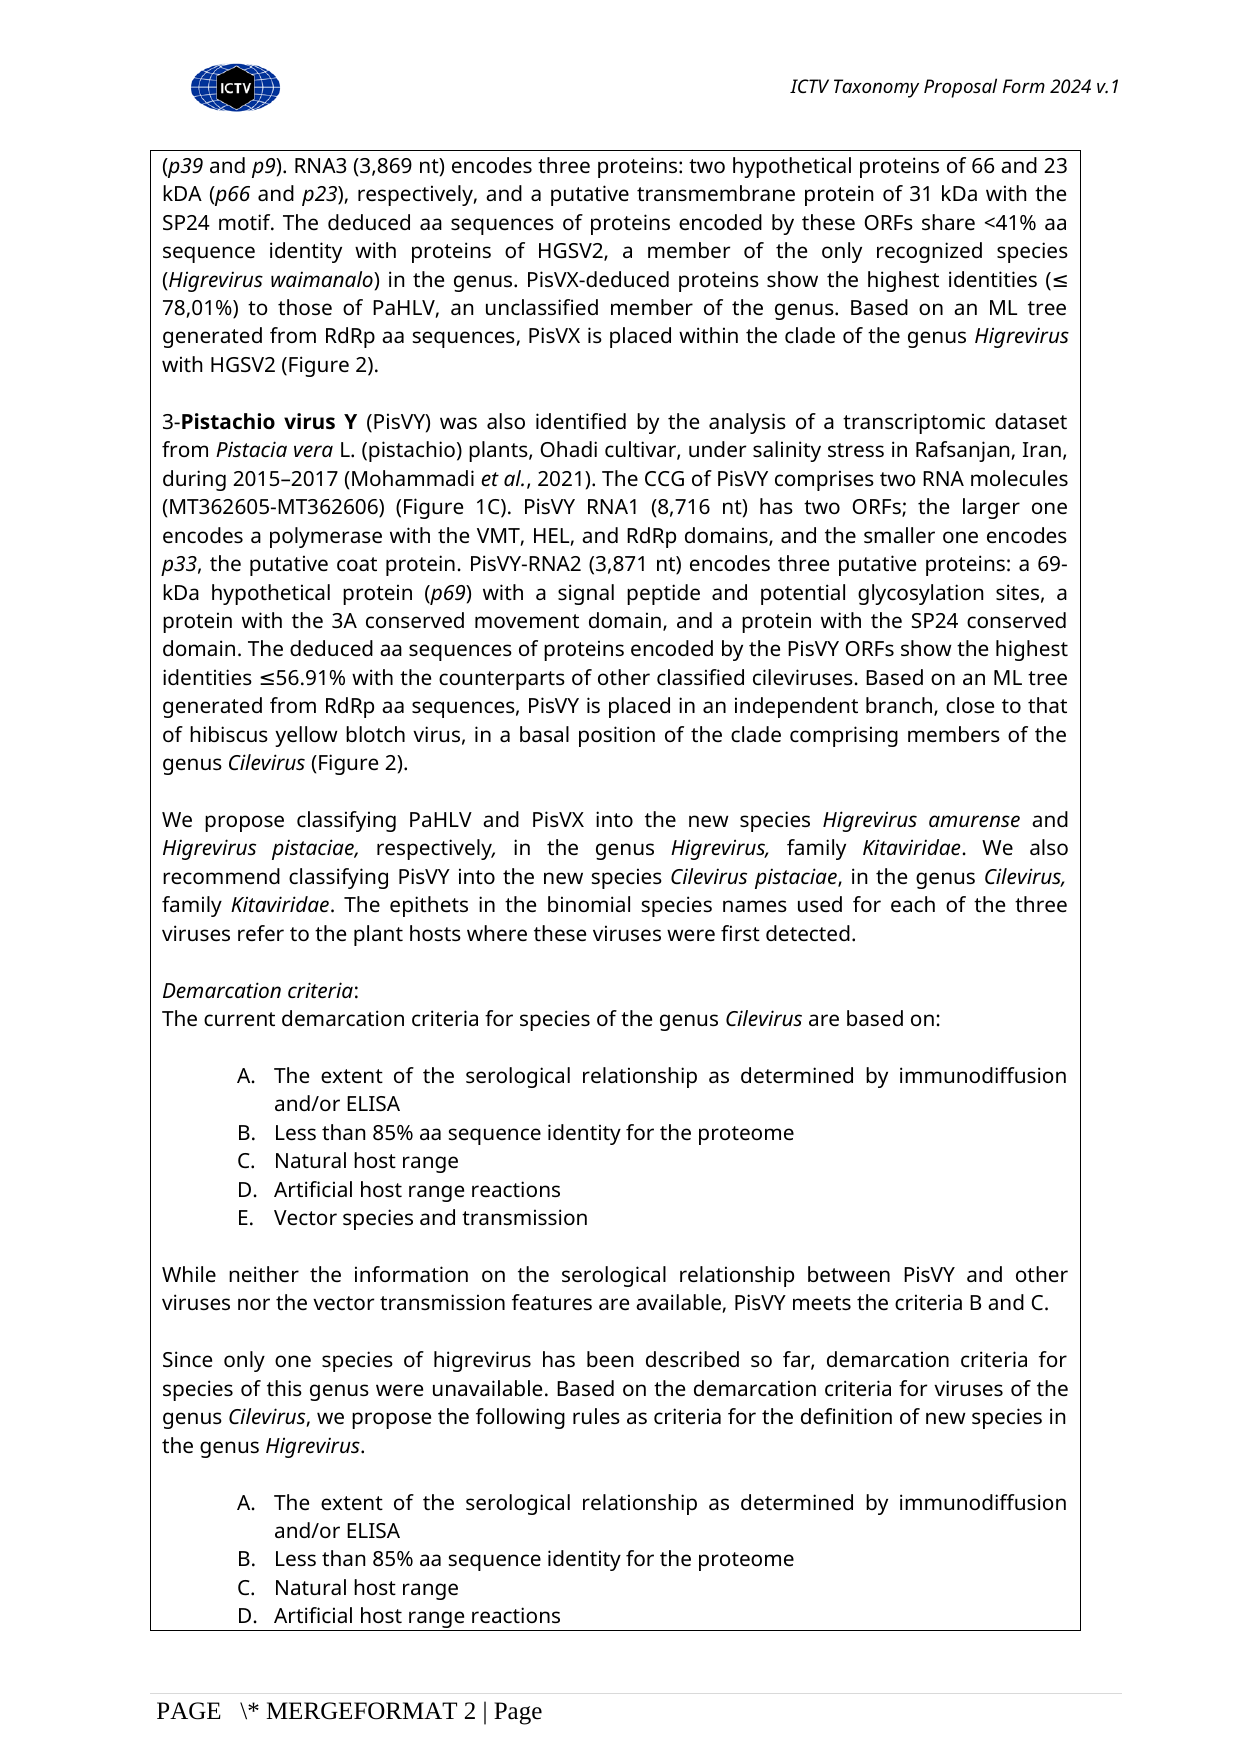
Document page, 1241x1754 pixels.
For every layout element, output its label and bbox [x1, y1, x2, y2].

picture [190, 56, 282, 113]
table_cell [151, 151, 1080, 1630]
